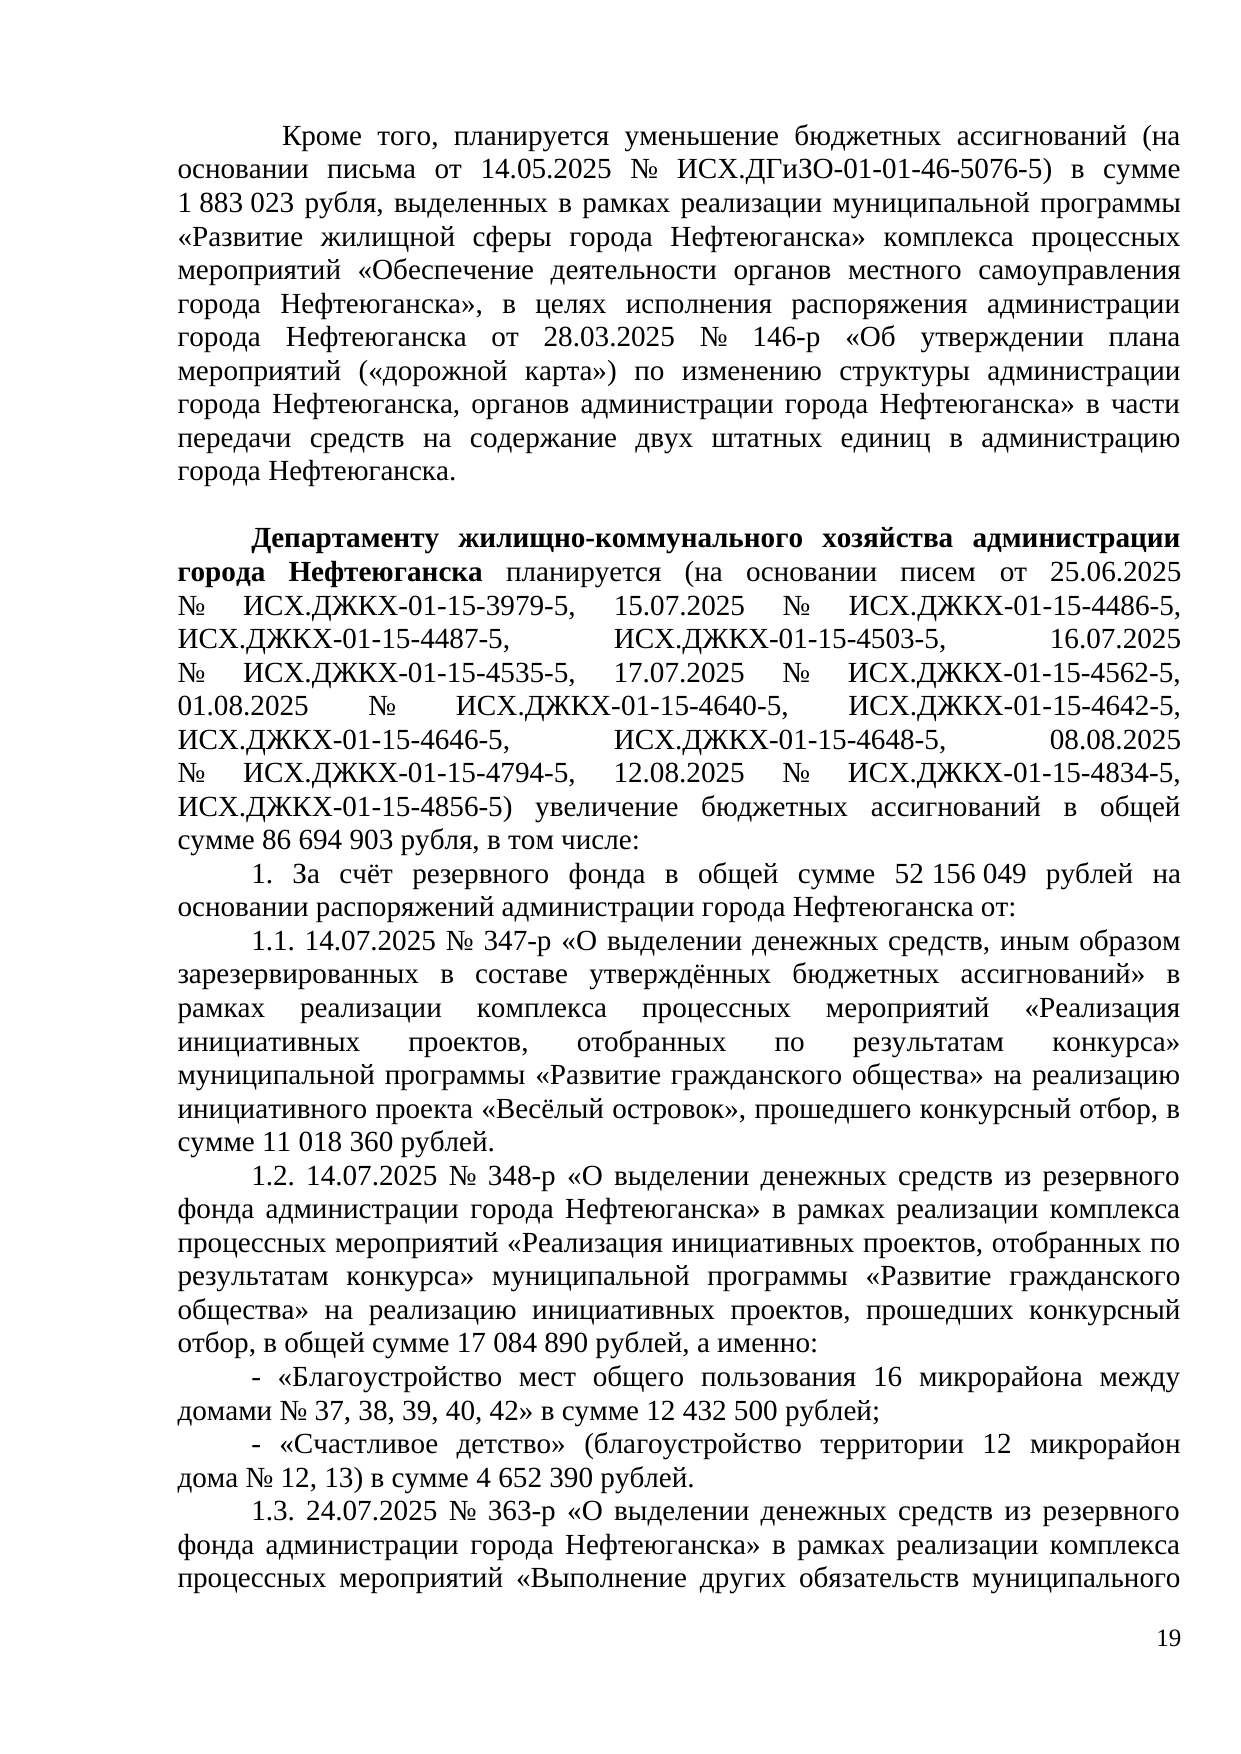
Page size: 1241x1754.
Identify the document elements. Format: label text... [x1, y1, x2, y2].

text Кроме того, планируется уменьшение бюджетных ассигнований (на основании письма от 14.05.2025 № ИСХ.ДГиЗО-01-01-46-5076-5) в сумме 1 883 023 рубля, выделенных в рамках реализации муниципальной программы «Развитие жилищной сферы города Нефтеюганска» комплекса процессных мероприятий «Обеспечение деятельности органов местного самоуправления города Нефтеюганска», в целях исполнения распоряжения администрации города Нефтеюганска от 28.03.2025 № 146-р «Об утверждении плана мероприятий («дорожной карта») по изменению структуры администрации города Нефтеюганска, органов администрации города Нефтеюганска» в части передачи средств на содержание двух штатных единиц в администрацию города Нефтеюганска. [177, 118, 1181, 487]
text - «Счастливое детство» (благоустройство территории 12 микрорайон дома № 12, 13) в сумме 4 652 390 рублей. [177, 1426, 1181, 1493]
text 1.1. 14.07.2025 № 347-р «О выделении денежных средств, иным образом зарезервированных в составе утверждённых бюджетных ассигнований» в рамках реализации комплекса процессных мероприятий «Реализация инициативных проектов, отобранных по результатам конкурса» муниципальной программы «Развитие гражданского общества» на реализацию инициативного проекта «Весёлый островок», прошедшего конкурсный отбор, в сумме 11 018 360 рублей. [177, 923, 1181, 1158]
text 1.2. 14.07.2025 № 348-р «О выделении денежных средств из резервного фонда администрации города Нефтеюганска» в рамках реализации комплекса процессных мероприятий «Реализация инициативных проектов, отобранных по результатам конкурса» муниципальной программы «Развитие гражданского общества» на реализацию инициативных проектов, прошедших конкурсный отбор, в общей сумме 17 084 890 рублей, а именно: [177, 1158, 1181, 1359]
text Департаменту жилищно-коммунального хозяйства администрации города Нефтеюганска планируется (на основании писем от 25.06.2025 № ИСХ.ДЖКХ-01-15-3979-5, 15.07.2025 № ИСХ.ДЖКХ-01-15-4486-5, ИСХ.ДЖКХ-01-15-4487-5, ИСХ.ДЖКХ-01-15-4503-5, 16.07.2025 № ИСХ.ДЖКХ-01-15-4535-5, 17.07.2025 № ИСХ.ДЖКХ-01-15-4562-5, 01.08.2025 № ИСХ.ДЖКХ-01-15-4640-5, ИСХ.ДЖКХ-01-15-4642-5, ИСХ.ДЖКХ-01-15-4646-5, ИСХ.ДЖКХ-01-15-4648-5, 08.08.2025 № ИСХ.ДЖКХ-01-15-4794-5, 12.08.2025 № ИСХ.ДЖКХ-01-15-4834-5, ИСХ.ДЖКХ-01-15-4856-5) увеличение бюджетных ассигнований в общей сумме 86 694 903 рубля, в том числе: [177, 521, 1181, 856]
text 1. За счёт резервного фонда в общей сумме 52 156 049 рублей на основании распоряжений администрации города Нефтеюганска от: [177, 856, 1181, 923]
text - «Благоустройство мест общего пользования 16 микрорайона между домами № 37, 38, 39, 40, 42» в сумме 12 432 500 рублей; [177, 1359, 1181, 1426]
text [177, 1493, 1181, 1594]
